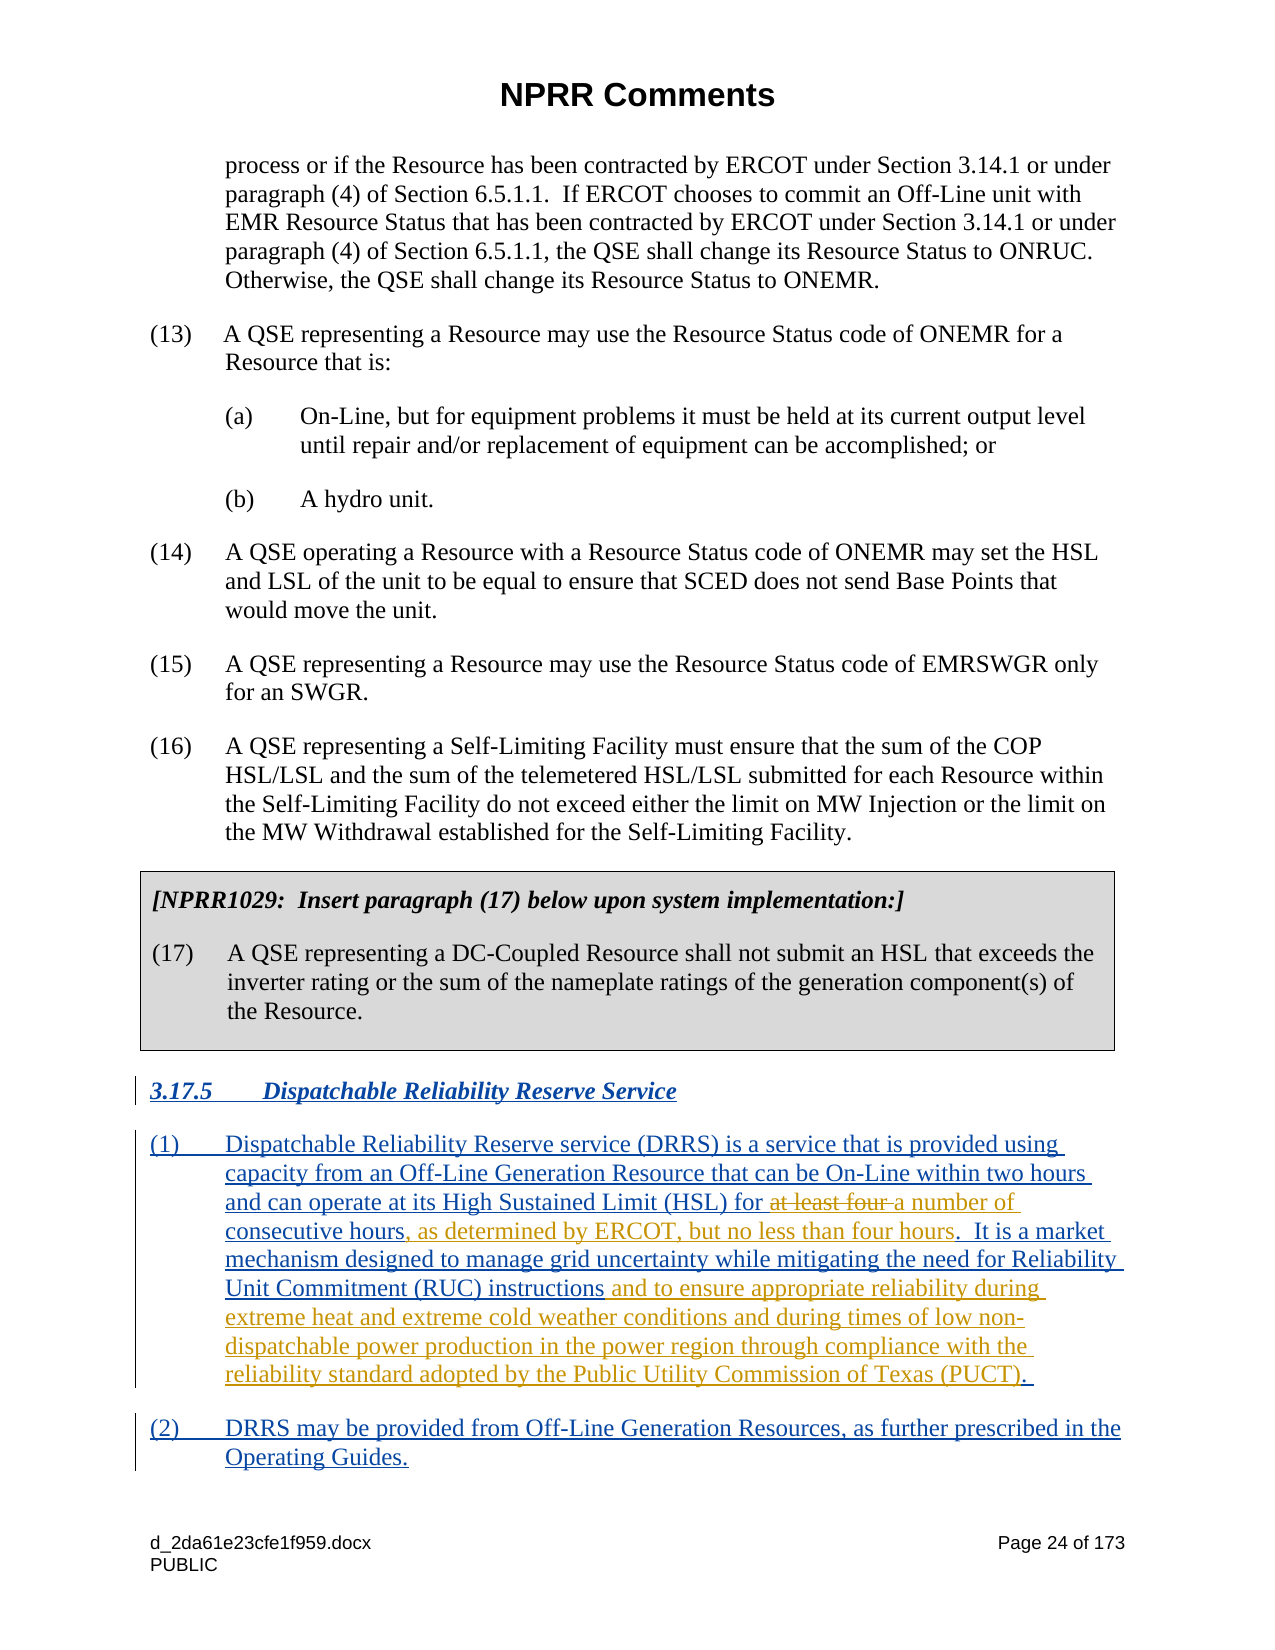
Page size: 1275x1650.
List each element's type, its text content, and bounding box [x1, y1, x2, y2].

text (15) A QSE representing a Resource may use the Resource Status code of EMRSWGR only for an SWGR. [150, 649, 1125, 706]
text (b) A hydro unit. [225, 484, 1125, 512]
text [150, 150, 1125, 294]
text (14) A QSE operating a Resource with a Resource Status code of ONEMR may set the HSL and LSL of the unit to be equal to ensure that SCED does not send Base Points that would move the unit. [150, 537, 1125, 624]
text (16) A QSE representing a Self-Limiting Facility must ensure that the sum of the COP HSL/LSL and the sum of the telemetered HSL/LSL submitted for each Resource within the Self-Limiting Facility do not exceed either the limit on MW Injection or the limit on the MW Withdrawal established for the Self-Limiting Facility. [150, 731, 1125, 846]
text (13) A QSE representing a Resource may use the Resource Status code of ONEMR for a Resource that is: [150, 319, 1125, 376]
text (a) On-Line, but for equipment problems it must be held at its current output level until repair and/or replacement of equipment can be accomplished; or [225, 401, 1125, 459]
table_header [NPRR1029: Insert paragraph (17) below upon system implementation:] (17) A QSE representing a DC-Coupled Resource shall not submit an HSL that exceeds the inverter rating or the sum of the nameplate ratings of the generation component(s) of the Resource. [141, 872, 1114, 1050]
